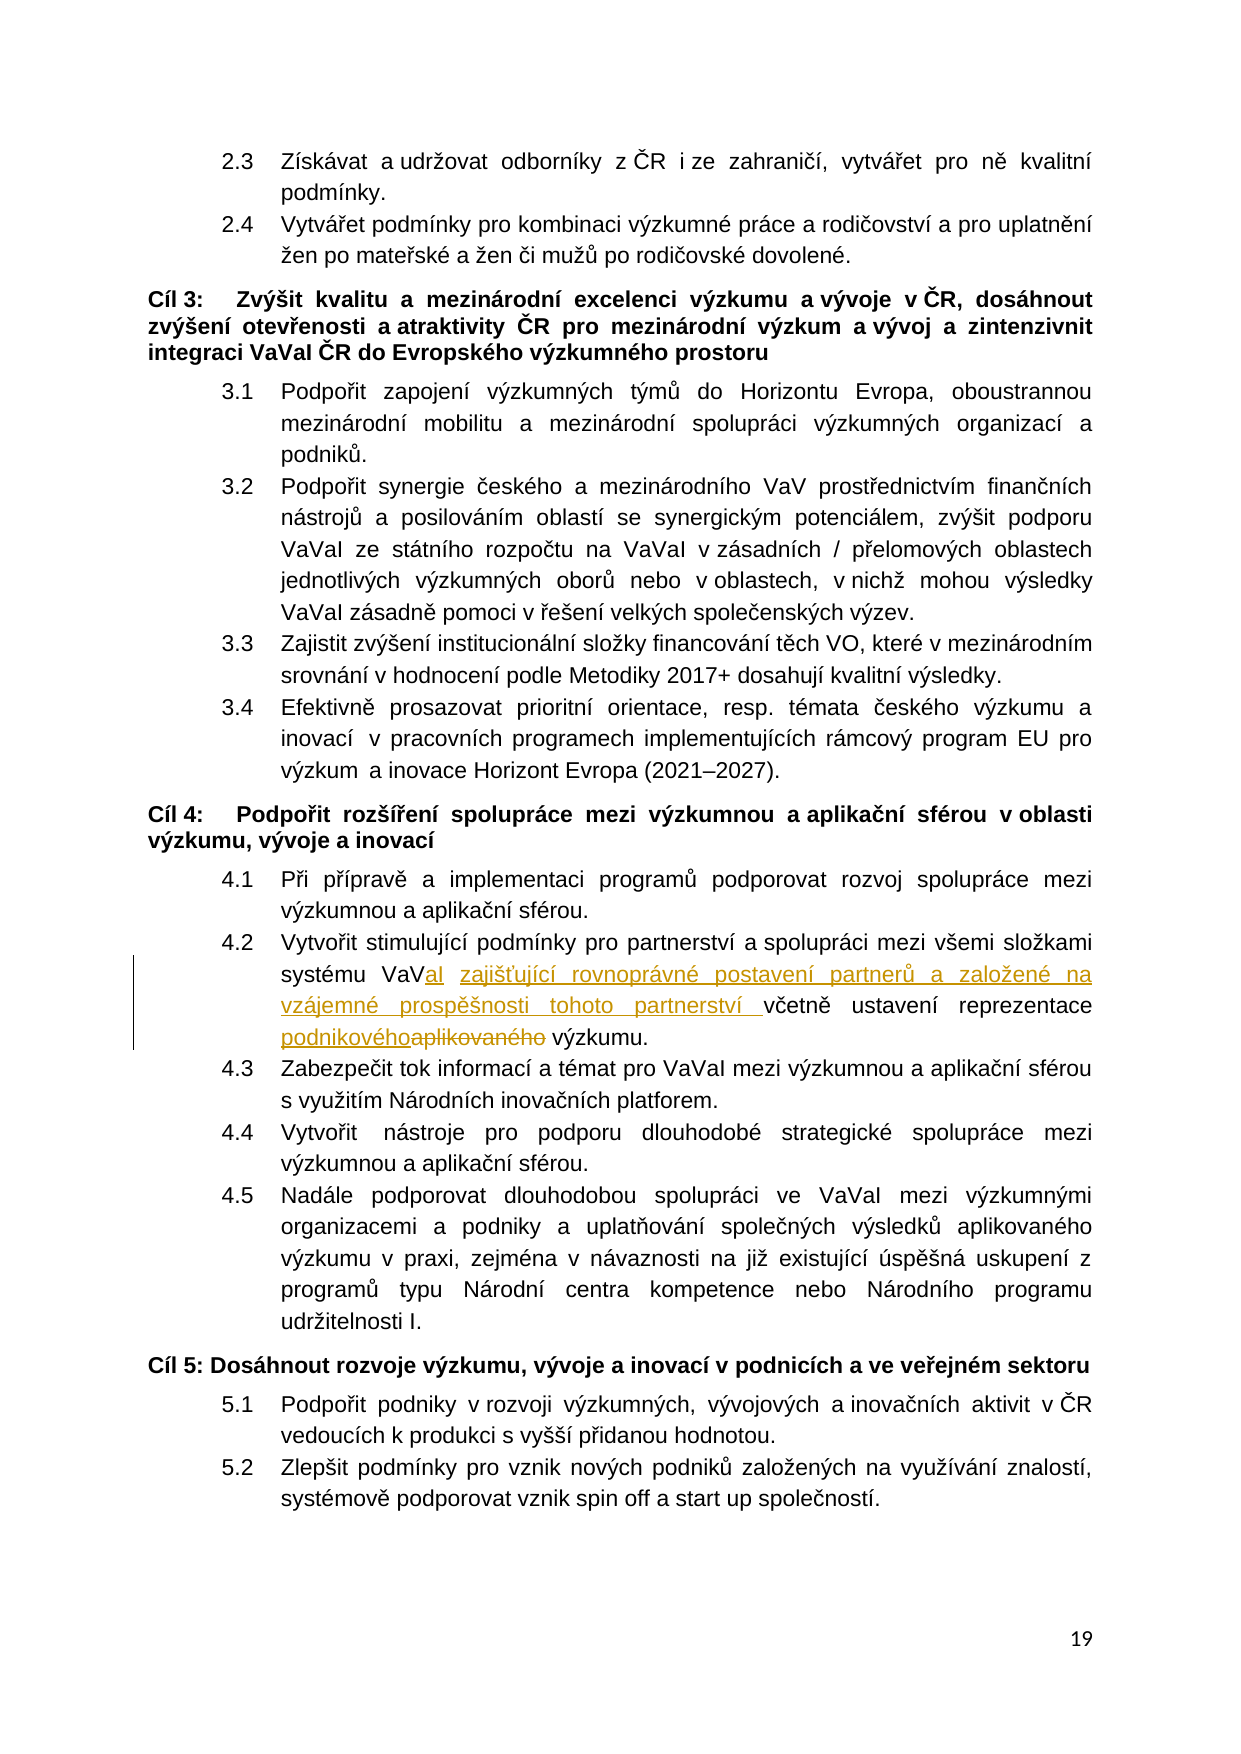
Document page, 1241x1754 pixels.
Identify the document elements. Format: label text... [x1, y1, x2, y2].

text 5.1 Podpořit podniky v rozvoji výzkumných, vývojových a inovačních aktivit v ČR vedoucích k produkci s vyšší přidanou hodnotou. [221, 1391, 1093, 1449]
text 4.4 Vytvořit nástroje pro podporu dlouhodobé strategické spolupráce mezi výzkumnou a aplikační sférou. [221, 1118, 1093, 1176]
text Cíl 5: Dosáhnout rozvoje výzkumu, vývoje a inovací v podnicích a ve veřejném sektoru [148, 1352, 1093, 1378]
text 4.3 Zabezpečit tok informací a témat pro VaVaI mezi výzkumnou a aplikační sférou s využitím Národních inovačních platforem. [221, 1055, 1093, 1113]
text 4.5 Nadále podporovat dlouhodobou spolupráci ve VaVaI mezi výzkumnými organizacemi a podniky a uplatňování společných výsledků aplikovaného výzkumu v praxi, zejména v návaznosti na již existující úspěšná uskupení z programů typu Národní centra kompetence nebo Národního programu udržitelnosti I. [221, 1182, 1093, 1334]
text 4.2 Vytvořit stimulující podmínky pro partnerství a spolupráci mezi všemi složkami systému VaV včetně ustavení reprezentace výzkumu. [221, 929, 1093, 1050]
text 2.3 Získávat a udržovat odborníky z ČR i ze zahraničí, vytvářet pro ně kvalitní podmínky. [221, 148, 1093, 206]
text 2.4 Vytvářet podmínky pro kombinaci výzkumné práce a rodičovství a pro uplatnění žen po mateřské a žen či mužů po rodičovské dovolené. [221, 211, 1093, 269]
text 4.1 Při přípravě a implementaci programů podporovat rozvoj spolupráce mezi výzkumnou a aplikační sférou. [221, 866, 1093, 924]
text 3.2 Podpořit synergie českého a mezinárodního VaV prostřednictvím finančních nástrojů a posilováním oblastí se synergickým potenciálem, zvýšit podporu VaVaI ze státního rozpočtu na VaVaI v zásadních / přelomových oblastech jednotlivých výzkumných oborů nebo v oblastech, v nichž mohou výsledky VaVaI zásadně pomoci v řešení velkých společenských výzev. [221, 473, 1093, 625]
text 3.3 Zajistit zvýšení institucionální složky financování těch VO, které v mezinárodním srovnání v hodnocení podle Metodiky 2017+ dosahují kvalitní výsledky. [221, 630, 1093, 688]
text Cíl 3: Zvýšit kvalitu a mezinárodní excelenci výzkumu a vývoje v ČR, dosáhnout zvýšení otevřenosti a atraktivity ČR pro mezinárodní výzkum a vývoj a zintenzivnit integraci VaVaI ČR do Evropského výzkumného prostoru [148, 286, 1093, 365]
text Cíl 4: Podpořit rozšíření spolupráce mezi výzkumnou a aplikační sférou v oblasti výzkumu, vývoje a inovací [148, 801, 1093, 853]
text 3.1 Podpořit zapojení výzkumných týmů do Horizontu Evropa, oboustrannou mezinárodní mobilitu a mezinárodní spolupráci výzkumných organizací a podniků. [221, 378, 1093, 467]
text 5.2 Zlepšit podmínky pro vznik nových podniků založených na využívání znalostí, systémově podporovat vznik spin off a start up společností. [221, 1454, 1093, 1512]
text 3.4 Efektivně prosazovat prioritní orientace, resp. témata českého výzkumu a inovací v pracovních programech implementujících rámcový program EU pro výzkum a inovace Horizont Evropa (2021–2027). [221, 693, 1093, 783]
